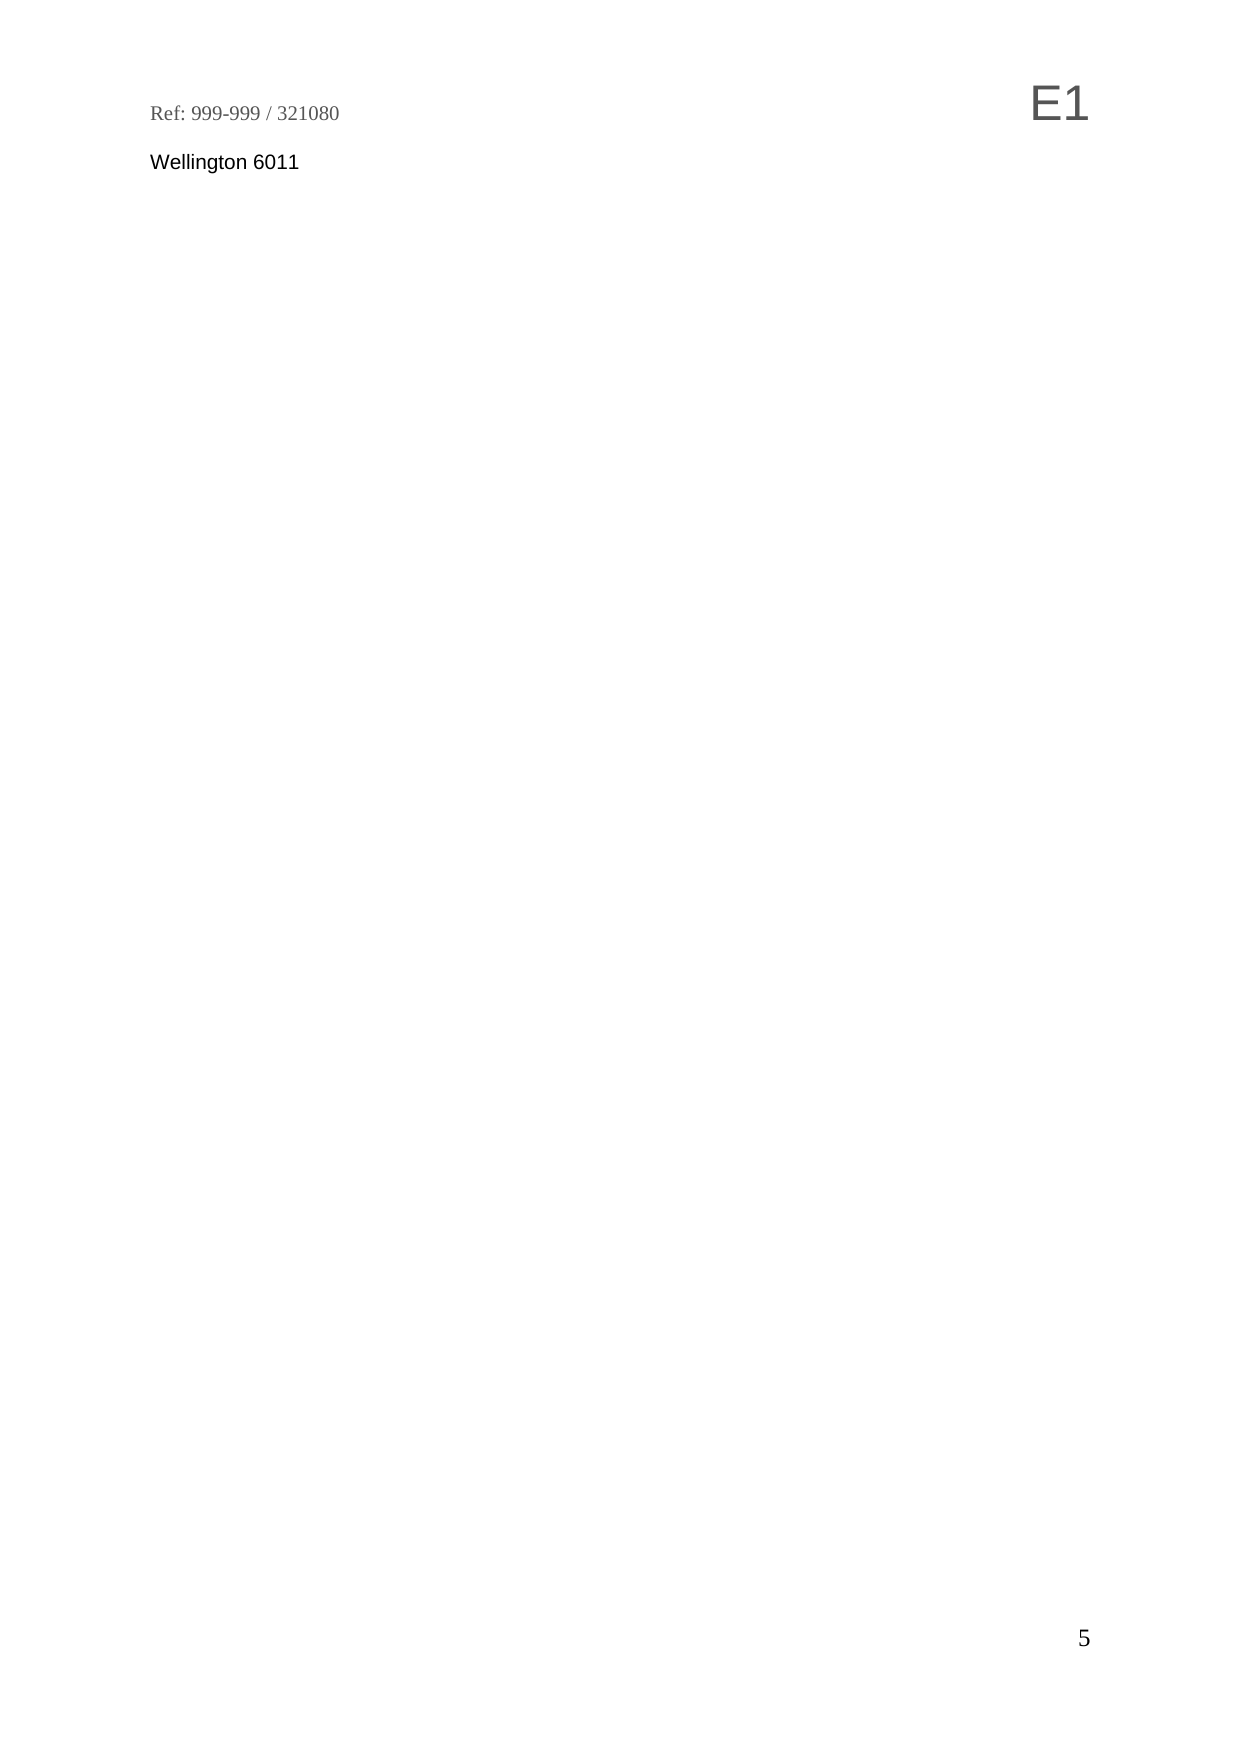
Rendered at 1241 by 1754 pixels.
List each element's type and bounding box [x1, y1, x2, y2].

text [150, 150, 1090, 207]
